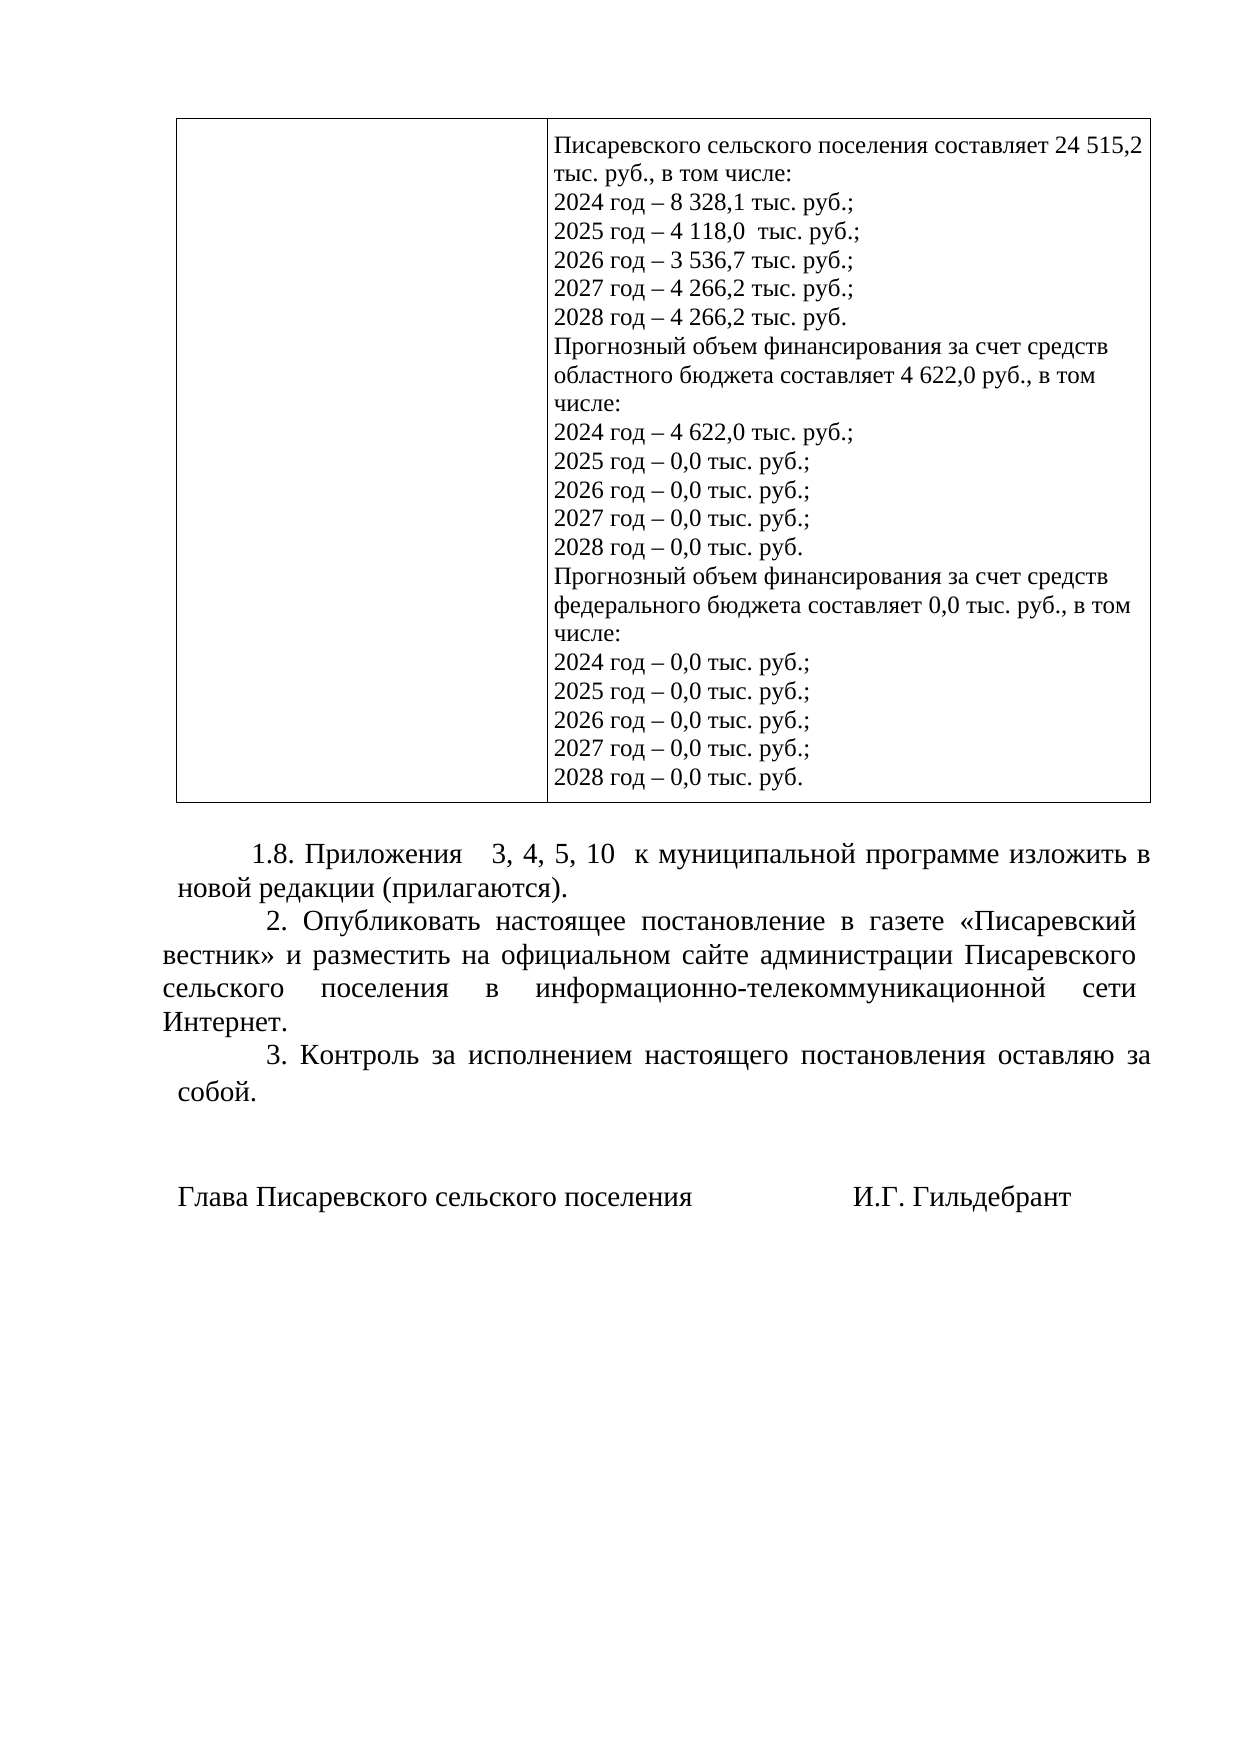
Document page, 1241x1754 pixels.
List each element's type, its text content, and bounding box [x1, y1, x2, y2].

text 1.8. Приложения 3, 4, 5, 10 к муниципальной программе изложить в новой редакции (прилагаются). [177, 836, 1152, 903]
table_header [548, 119, 1150, 802]
text 2. Опубликовать настоящее постановление в газете «Писаревский вестник» и разместить на официальном сайте администрации Писаревского сельского поселения в информационно-телекоммуникационной сети Интернет. [162, 903, 1137, 1037]
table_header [177, 119, 547, 802]
text Глава Писаревского сельского поселения И.Г. Гильдебрант [177, 1179, 1152, 1213]
text 3. Контроль за исполнением настоящего постановления оставляю за собой. [177, 1037, 1152, 1107]
